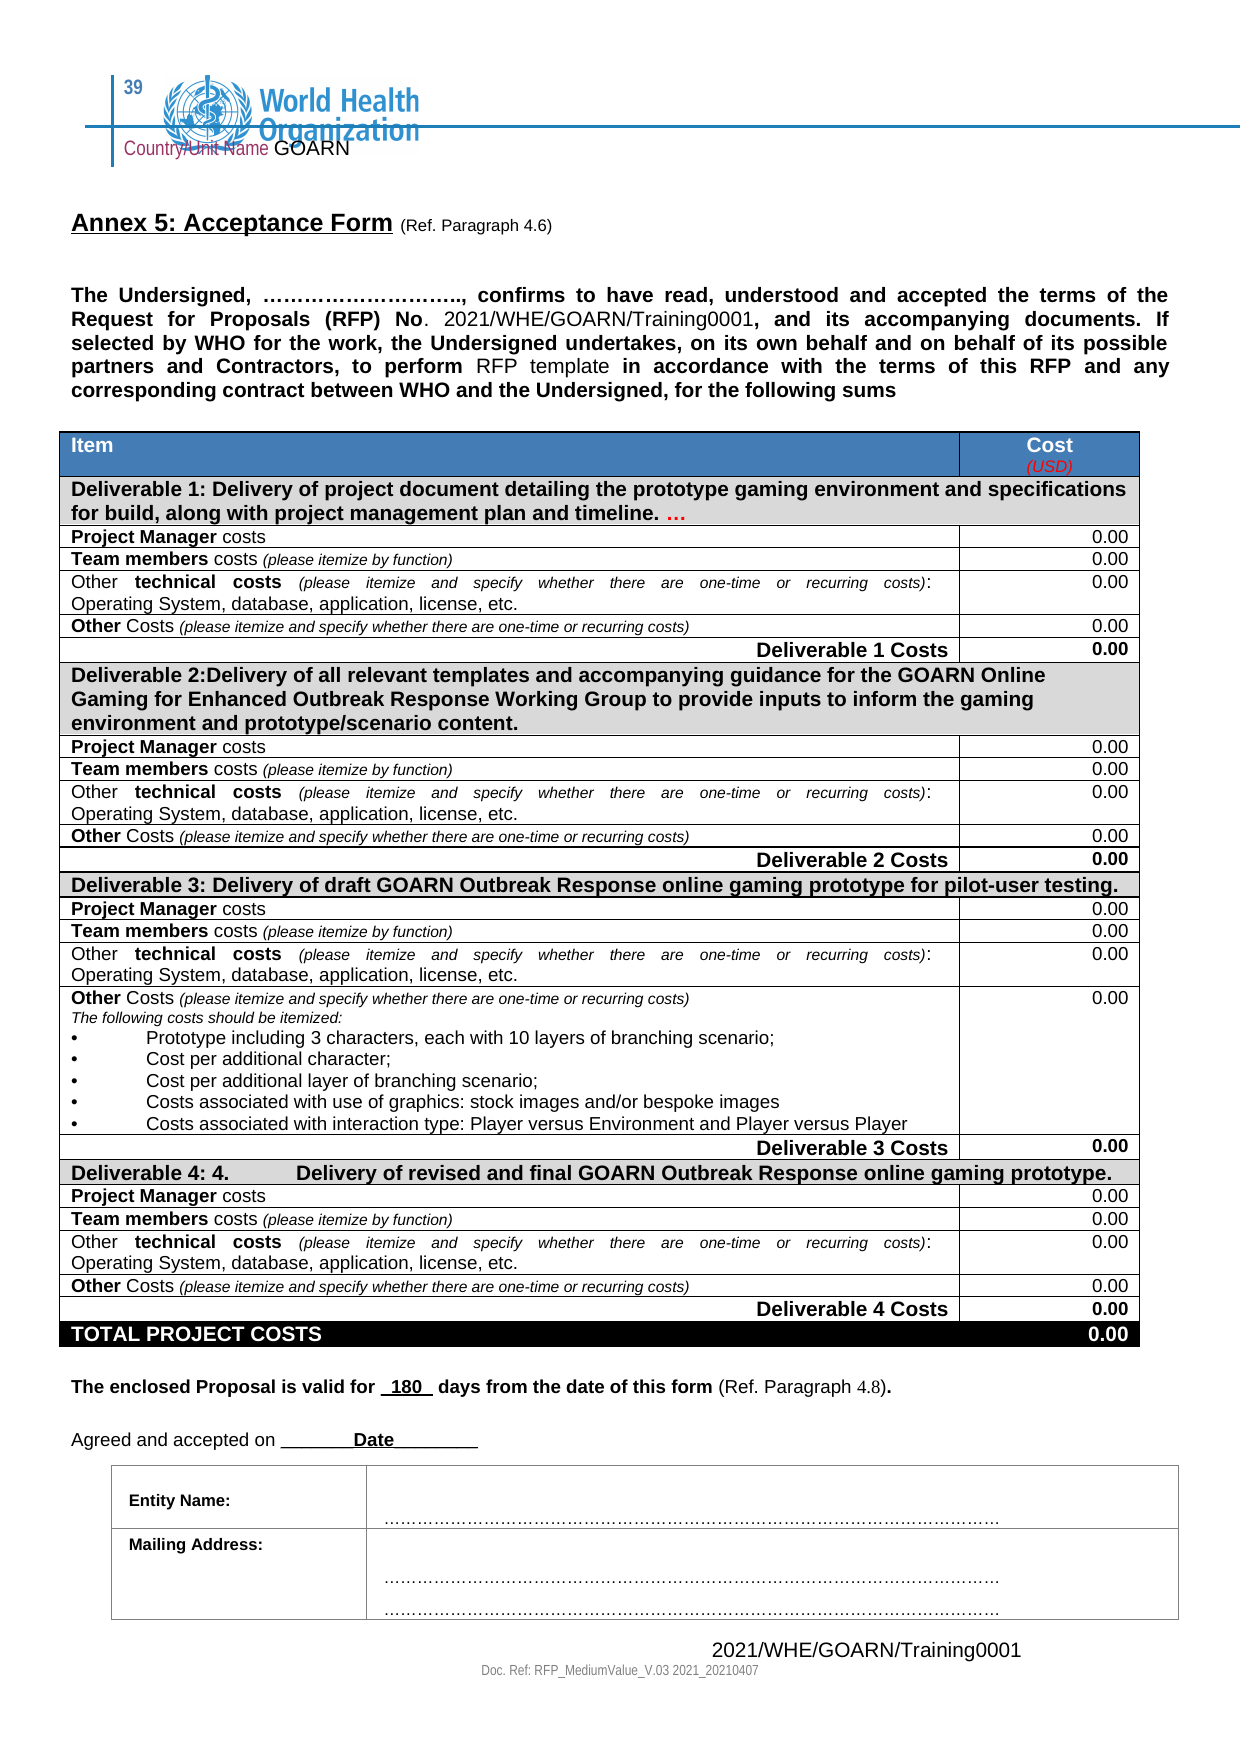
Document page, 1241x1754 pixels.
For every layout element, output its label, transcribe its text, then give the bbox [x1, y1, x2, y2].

table_cell Project Manager costs [60, 526, 959, 547]
table_cell Project Manager costs [60, 736, 959, 757]
table_cell Deliverable 3: Delivery of draft GOARN Outbreak Response online gaming prototype for pilot-user testing. [60, 873, 1139, 896]
table_cell 0.00 [960, 1231, 1139, 1274]
table_cell 0.00 [960, 920, 1139, 942]
table_header ………………………………………………………………………………………………… [367, 1466, 1178, 1528]
table_cell 0.00 [960, 736, 1139, 757]
table_cell 0.00 [960, 758, 1139, 780]
table_cell 0.00 [960, 571, 1139, 614]
table_cell Deliverable 4 Costs [60, 1297, 959, 1321]
table_header Cost (USD) [960, 433, 1139, 476]
table_cell Other Costs (please itemize and specify whether there are one-time or recurring costs) [60, 1275, 959, 1296]
table_cell Project Manager costs [60, 1185, 959, 1207]
table_cell Other technical costs (please itemize and specify whether there are one-time or recurring costs): Operating System, database, application, license, etc. [60, 571, 959, 614]
text Annex 5: Acceptance Form (Ref. Paragraph 4.6) [71, 208, 1169, 237]
table_cell 0.00 [960, 943, 1139, 986]
picture [293, 142, 303, 154]
picture [324, 142, 332, 148]
text The enclosed Proposal is valid for _180_ days from the date of this form (Ref. Paragraph 4.8). [71, 1372, 1169, 1397]
table_header Entity Name: [112, 1466, 366, 1528]
table_cell Deliverable 2:Delivery of all relevant templates and accompanying guidance for the GOARN Online Gaming for Enhanced Outbreak Response Working Group to provide inputs to inform the gaming environment and prototype/scenario content. [60, 663, 1139, 734]
table_cell Other Costs (please itemize and specify whether there are one-time or recurring costs) [60, 615, 959, 637]
table_cell ………………………………………………………………………………………………… ………………………………………………………………………………………………… ………………………………………………………………………………………………… [367, 1529, 1178, 1619]
table_cell Project Manager costs [60, 898, 959, 919]
table_cell Other technical costs (please itemize and specify whether there are one-time or recurring costs): Operating System, database, application, license, etc. [60, 943, 959, 986]
table_cell Other technical costs (please itemize and specify whether there are one-time or recurring costs): Operating System, database, application, license, etc. [60, 781, 959, 824]
table_header Item [60, 433, 959, 476]
table_cell Other Costs (please itemize and specify whether there are one-time or recurring costs) The following costs should be itemized: • Prototype including 3 characters, each with 10 layers of branching scenario; • Cost per additional character; • Cost per additional layer of branching scenario; • Costs associated with use of graphics: stock images and/or bespoke images • Costs associated with interaction type: Player versus Environment and Player versus Player [60, 987, 959, 1134]
table_cell 0.00 [960, 615, 1139, 637]
table_cell Team members costs (please itemize by function) [60, 758, 959, 780]
table_cell 0.00 [960, 638, 1139, 662]
table_cell Deliverable 1 Costs [60, 638, 959, 662]
table_cell Mailing Address: [112, 1529, 366, 1619]
table_cell 0.00 [960, 1297, 1139, 1321]
table_cell Team members costs (please itemize by function) [60, 1208, 959, 1229]
table_cell Deliverable 1: Delivery of project document detailing the prototype gaming environment and specifications for build, along with project management plan and timeline. … [60, 477, 1139, 524]
text The Undersigned, ……………………….., confirms to have read, understood and accepted the terms of the Request for Proposals (RFP) No. , and its accompanying documents. If selected by WHO for the work, the Undersigned undertakes, on its own behalf and on behalf of its possible partners and Contractors, to perform in accordance with the terms of this RFP and any corresponding contract between WHO and the Undersigned, for the following sums [71, 282, 1169, 402]
table_cell 0.00 [960, 825, 1139, 846]
table_cell 0.00 [960, 781, 1139, 824]
table_cell 0.00 [960, 898, 1139, 919]
table_cell 0.00 [960, 1275, 1139, 1296]
table_cell Deliverable 4: 4. Delivery of revised and final GOARN Outbreak Response online gaming prototype. [60, 1160, 1139, 1184]
table_cell 0.00 [960, 1185, 1139, 1207]
picture [163, 128, 419, 154]
table_cell 0.00 [960, 1208, 1139, 1229]
table_cell Team members costs (please itemize by function) [60, 920, 959, 942]
table_cell 0.00 [960, 848, 1139, 871]
picture [163, 75, 419, 125]
table_cell Team members costs (please itemize by function) [60, 548, 959, 570]
table_cell Other Costs (please itemize and specify whether there are one-time or recurring costs) [60, 825, 959, 846]
table_cell 0.00 [960, 526, 1139, 547]
table_cell 0.00 [960, 548, 1139, 570]
table_cell 0.00 [960, 987, 1139, 1134]
table_cell Deliverable 3 Costs [60, 1135, 959, 1159]
table_cell Other technical costs (please itemize and specify whether there are one-time or recurring costs): Operating System, database, application, license, etc. [60, 1231, 959, 1274]
picture [338, 143, 345, 154]
text Agreed and accepted on _______Date________ [71, 1428, 1169, 1450]
table_cell 0.00 [960, 1322, 1139, 1346]
table_cell 0.00 [960, 1135, 1139, 1159]
table_cell Deliverable 2 Costs [60, 848, 959, 871]
picture [226, 144, 231, 154]
table_cell TOTAL PROJECT COSTS [60, 1322, 959, 1346]
